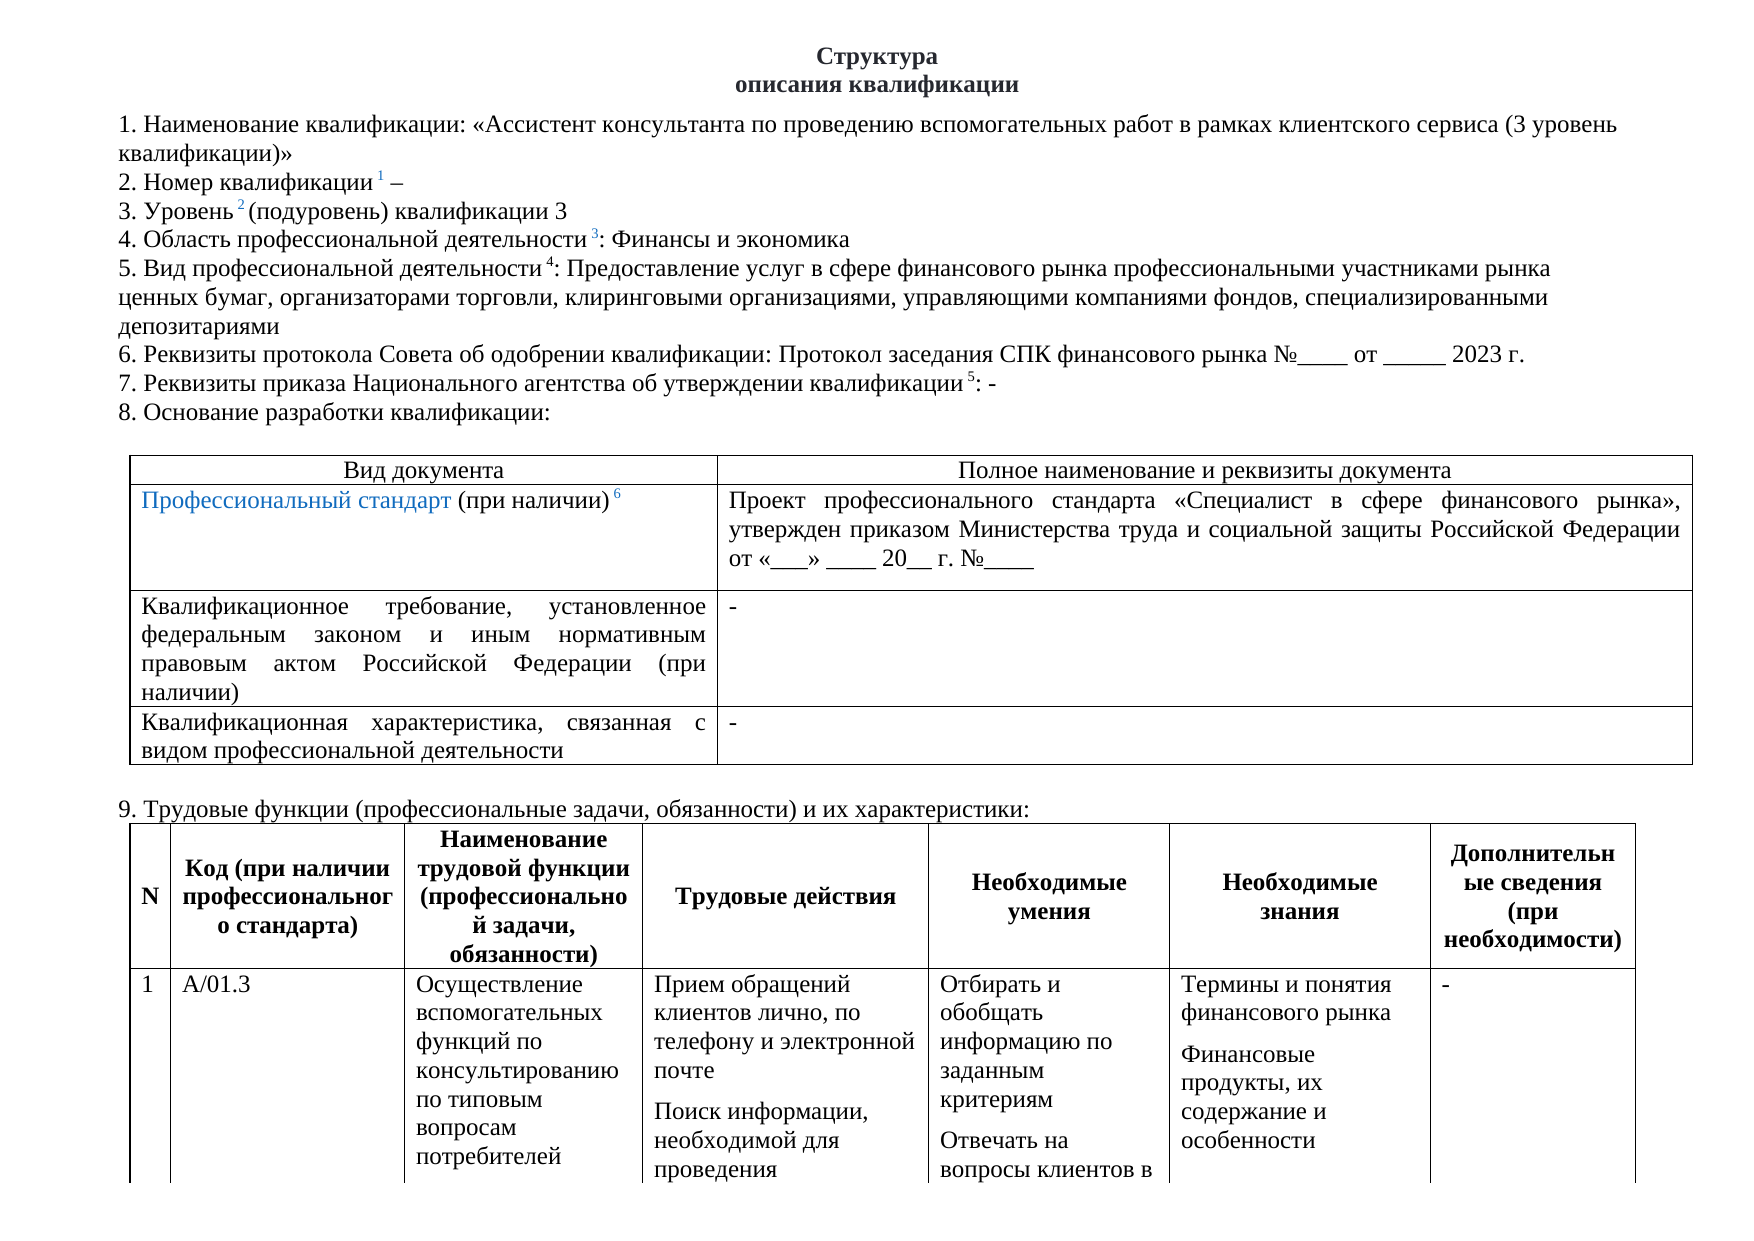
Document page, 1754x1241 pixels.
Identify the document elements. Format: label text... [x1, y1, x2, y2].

table_header Наименование трудовой функции (профессиональной задачи, обязанности) [405, 824, 642, 968]
table_header Полное наименование и реквизиты документа [718, 456, 1692, 484]
text 6. Реквизиты протокола Совета об одобрении квалификации: Протокол заседания СПК финансового рынка №____ от _____ 2023 г. [118, 339, 1636, 368]
table_cell - [718, 591, 1692, 706]
table_header Необходимые умения [929, 824, 1169, 968]
text 2. Номер квалификации 1 – [118, 167, 1636, 196]
table_header Код (при наличии профессионального стандарта) [171, 824, 404, 968]
text 4. Область профессиональной деятельности 3: Финансы и экономика [118, 224, 1636, 253]
text 7. Реквизиты приказа Национального агентства об утверждении квалификации 5: - [118, 368, 1636, 397]
table_cell 1 [131, 969, 170, 1182]
text 3. Уровень 2 (подуровень) квалификации 3 [118, 196, 1636, 224]
text 9. Трудовые функции (профессиональные задачи, обязанности) и их характеристики: [118, 794, 1636, 823]
table_header Трудовые действия [643, 824, 928, 968]
table_cell Квалификационное требование, установленное федеральным законом и иным нормативным правовым актом Российской Федерации (при наличии) [131, 591, 717, 706]
table_cell - [718, 707, 1692, 764]
table_header Дополнительные сведения (при необходимости) [1431, 824, 1635, 968]
table_header Необходимые знания [1170, 824, 1430, 968]
subtitle Структура описания квалификации [118, 41, 1636, 98]
table_cell Профессиональный стандарт (при наличии) 6 [131, 485, 717, 590]
table_cell A/01.3 [171, 969, 404, 1182]
table_header N [131, 824, 170, 968]
table_cell Осуществление вспомогательных функций по консультированию по типовым вопросам потребителей финансовых услуг [405, 969, 642, 1182]
table_cell Квалификационная характеристика, связанная с видом профессиональной деятельности [131, 707, 717, 764]
text 1. Наименование квалификации: «Ассистент консультанта по проведению вспомогательных работ в рамках клиентского сервиса (3 уровень квалификации)» [118, 109, 1636, 167]
table_header Вид документа [131, 456, 717, 484]
table_cell - [1431, 969, 1635, 1182]
text 5. Вид профессиональной деятельности 4: Предоставление услуг в сфере финансового рынка профессиональными участниками рынка ценных бумаг, организаторами торговли, клиринговыми организациями, управляющими компаниями фондов, специализированными депозитариями [118, 253, 1636, 339]
table_cell Проект профессионального стандарта «Специалист в сфере финансового рынка», утвержден приказом Министерства труда и социальной защиты Российской Федерации от «___» ____ 20__ г. №____ [718, 485, 1692, 590]
text 8. Основание разработки квалификации: [118, 397, 1636, 426]
